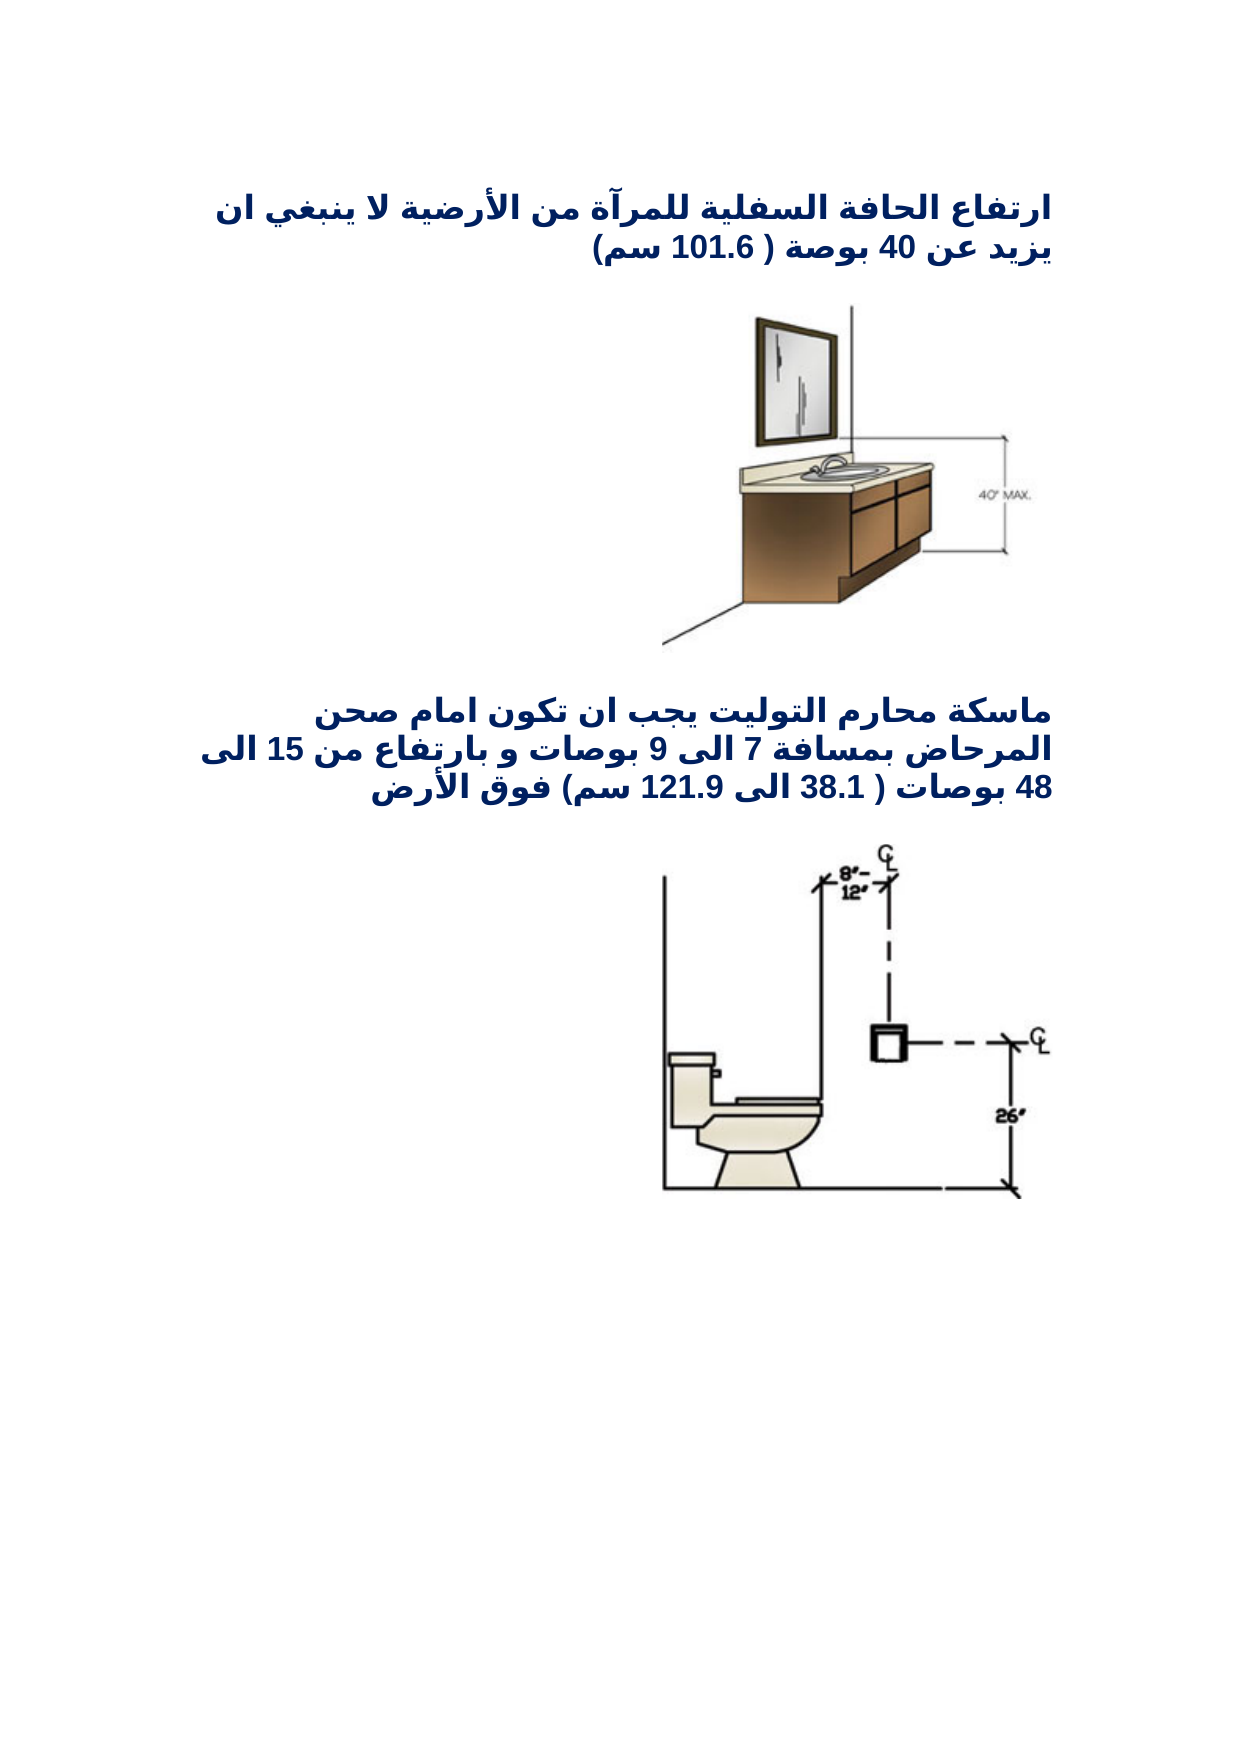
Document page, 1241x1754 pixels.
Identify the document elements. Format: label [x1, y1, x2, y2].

picture [662, 303, 1053, 653]
picture [662, 844, 1053, 1199]
text [187, 150, 1053, 1237]
